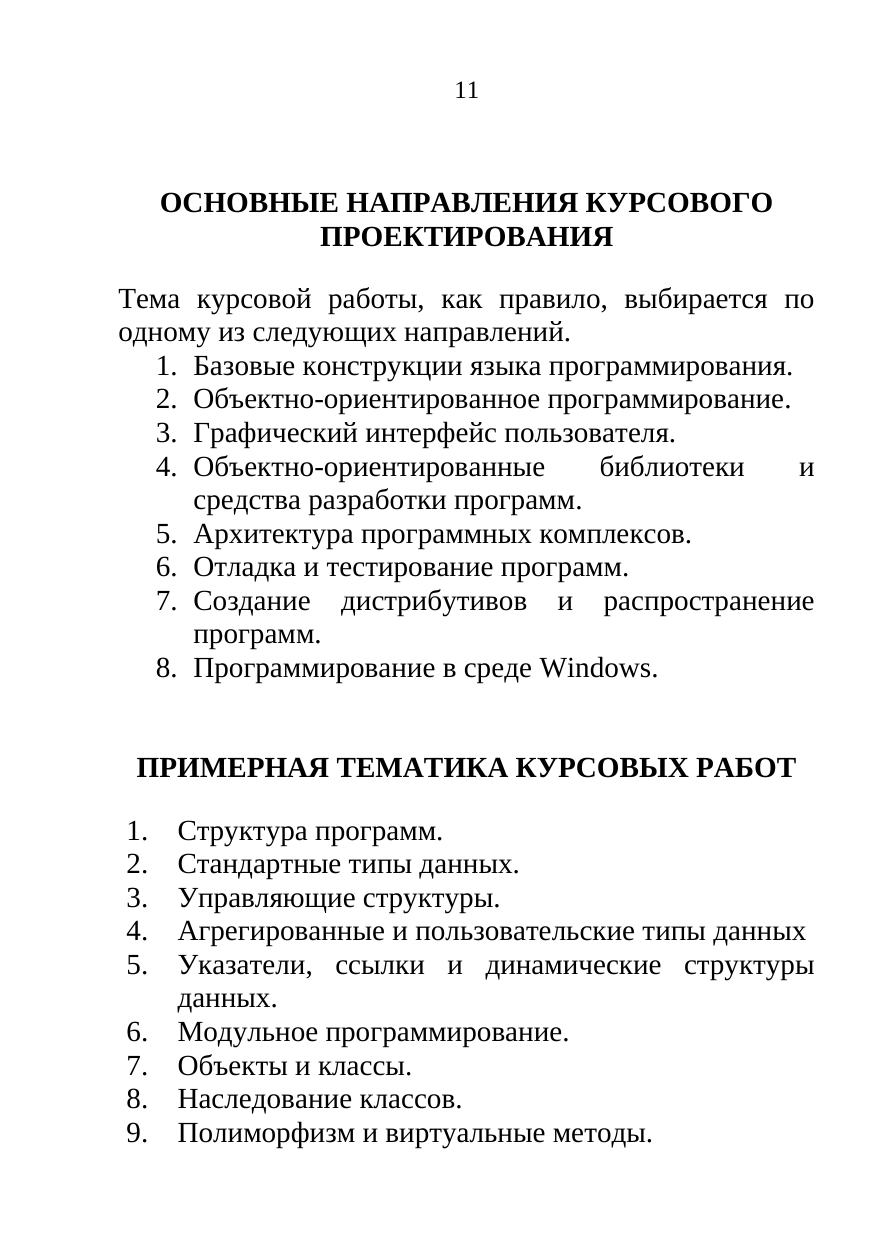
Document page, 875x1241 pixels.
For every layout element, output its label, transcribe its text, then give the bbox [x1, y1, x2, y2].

subtitle ПРИМЕРНАЯ ТЕМАТИКА КУРСОВЫХ РАБОТ [118, 751, 815, 784]
list Управляющие структуры. [126, 880, 815, 913]
list Наследование классов. [126, 1081, 815, 1115]
list Объектно-ориентированные библиотеки и средства разработки программ. [156, 449, 815, 516]
list Объектно-ориентированное программирование. [156, 382, 815, 415]
list Модульное программирование. [126, 1014, 815, 1048]
list Создание дистрибутивов и распространение программ. [156, 583, 815, 650]
list Указатели, ссылки и динамические структуры данных. [126, 947, 815, 1014]
text Тема курсовой работы, как правило, выбирается по одному из следующих направлений. [118, 281, 815, 348]
list Базовые конструкции языка программирования. [156, 348, 815, 382]
subtitle ОСНОВНЫЕ НАПРАВЛЕНИЯ КУРСОВОГО ПРОЕКТИРОВАНИЯ [118, 185, 815, 252]
list Агрегированные и пользовательские типы данных [126, 913, 815, 947]
list Полиморфизм и виртуальные методы. [126, 1115, 815, 1148]
list Стандартные типы данных. [126, 846, 815, 880]
list Графический интерфейс пользователя. [156, 415, 815, 449]
list Объекты и классы. [126, 1048, 815, 1081]
list Программирование в среде Windows. [156, 650, 815, 683]
list Архитектура программных комплексов. [156, 516, 815, 549]
list Отладка и тестирование программ. [156, 549, 815, 583]
list Структура программ. [126, 813, 815, 846]
